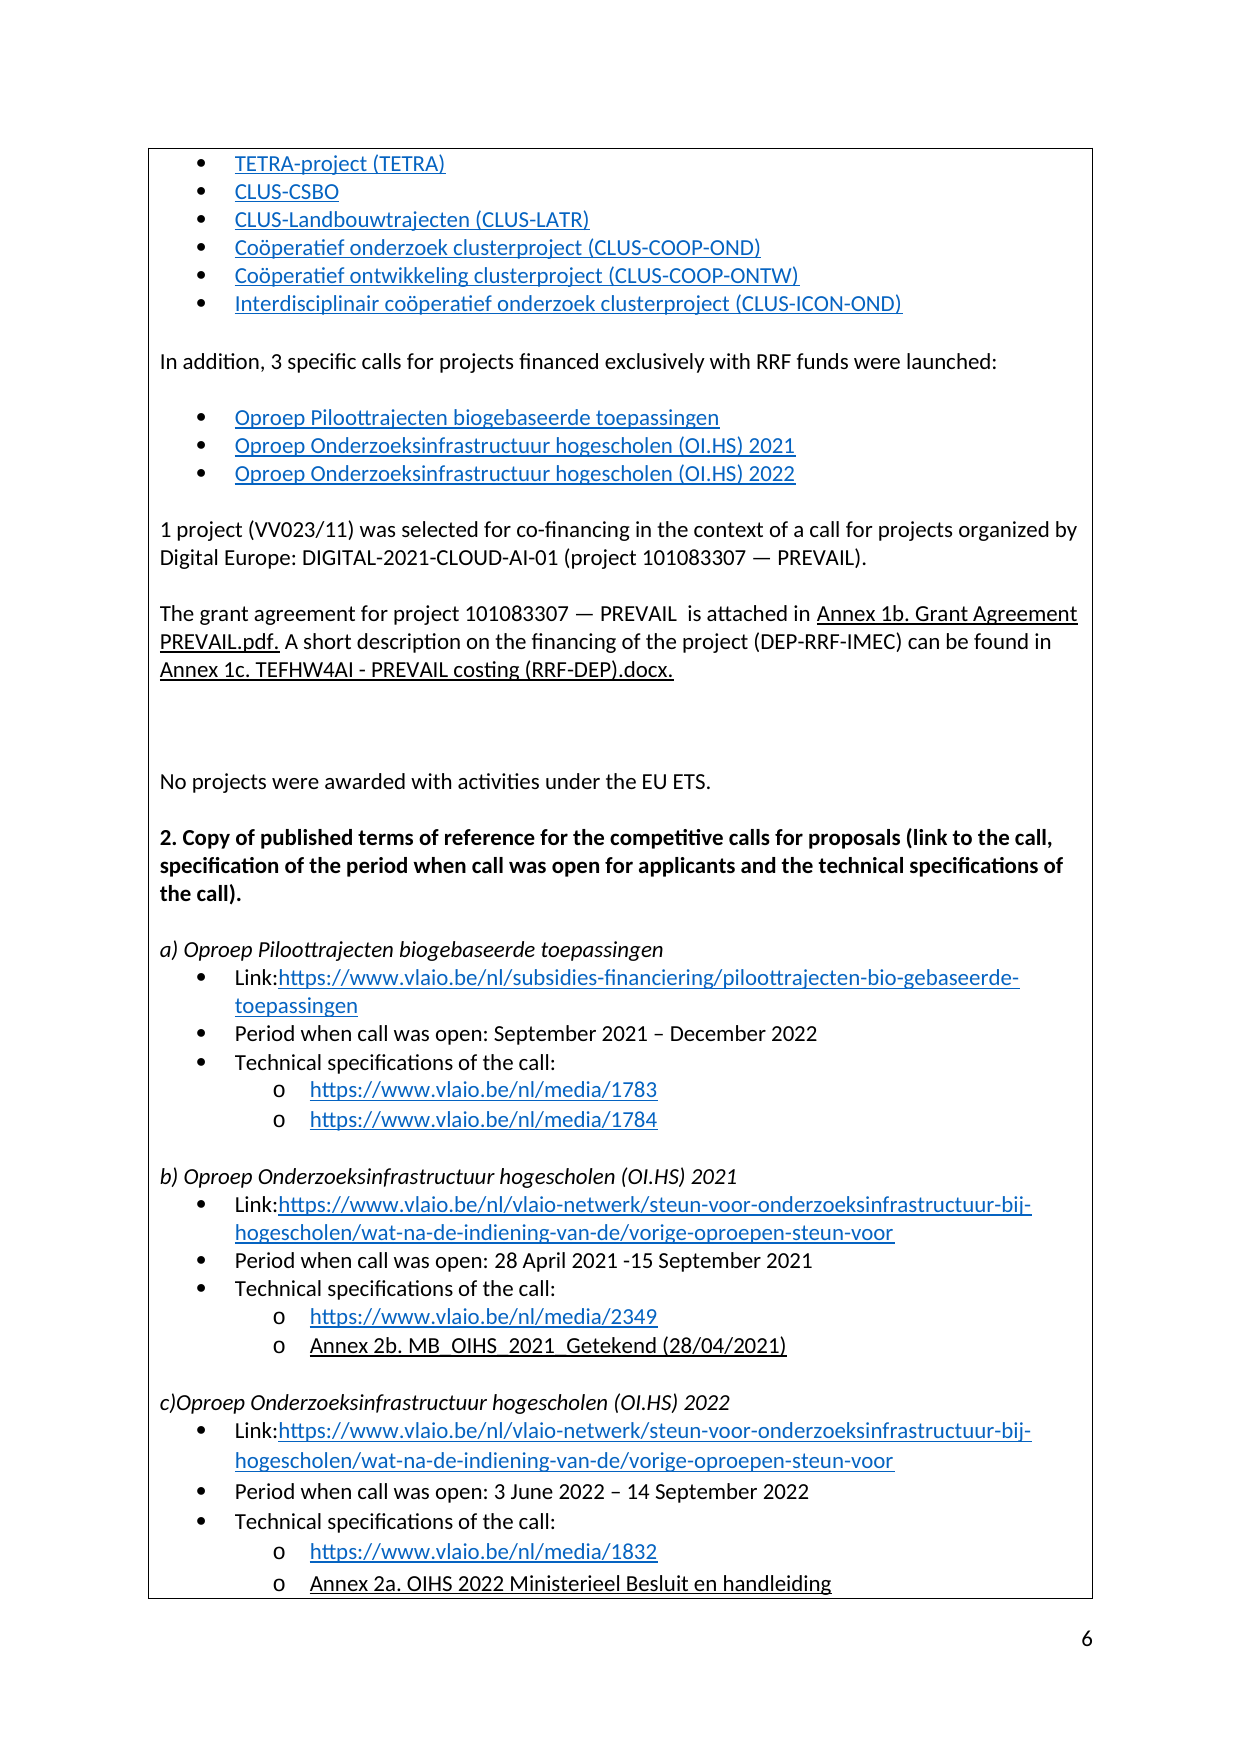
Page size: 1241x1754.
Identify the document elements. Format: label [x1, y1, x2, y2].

table_header [149, 149, 1092, 1598]
